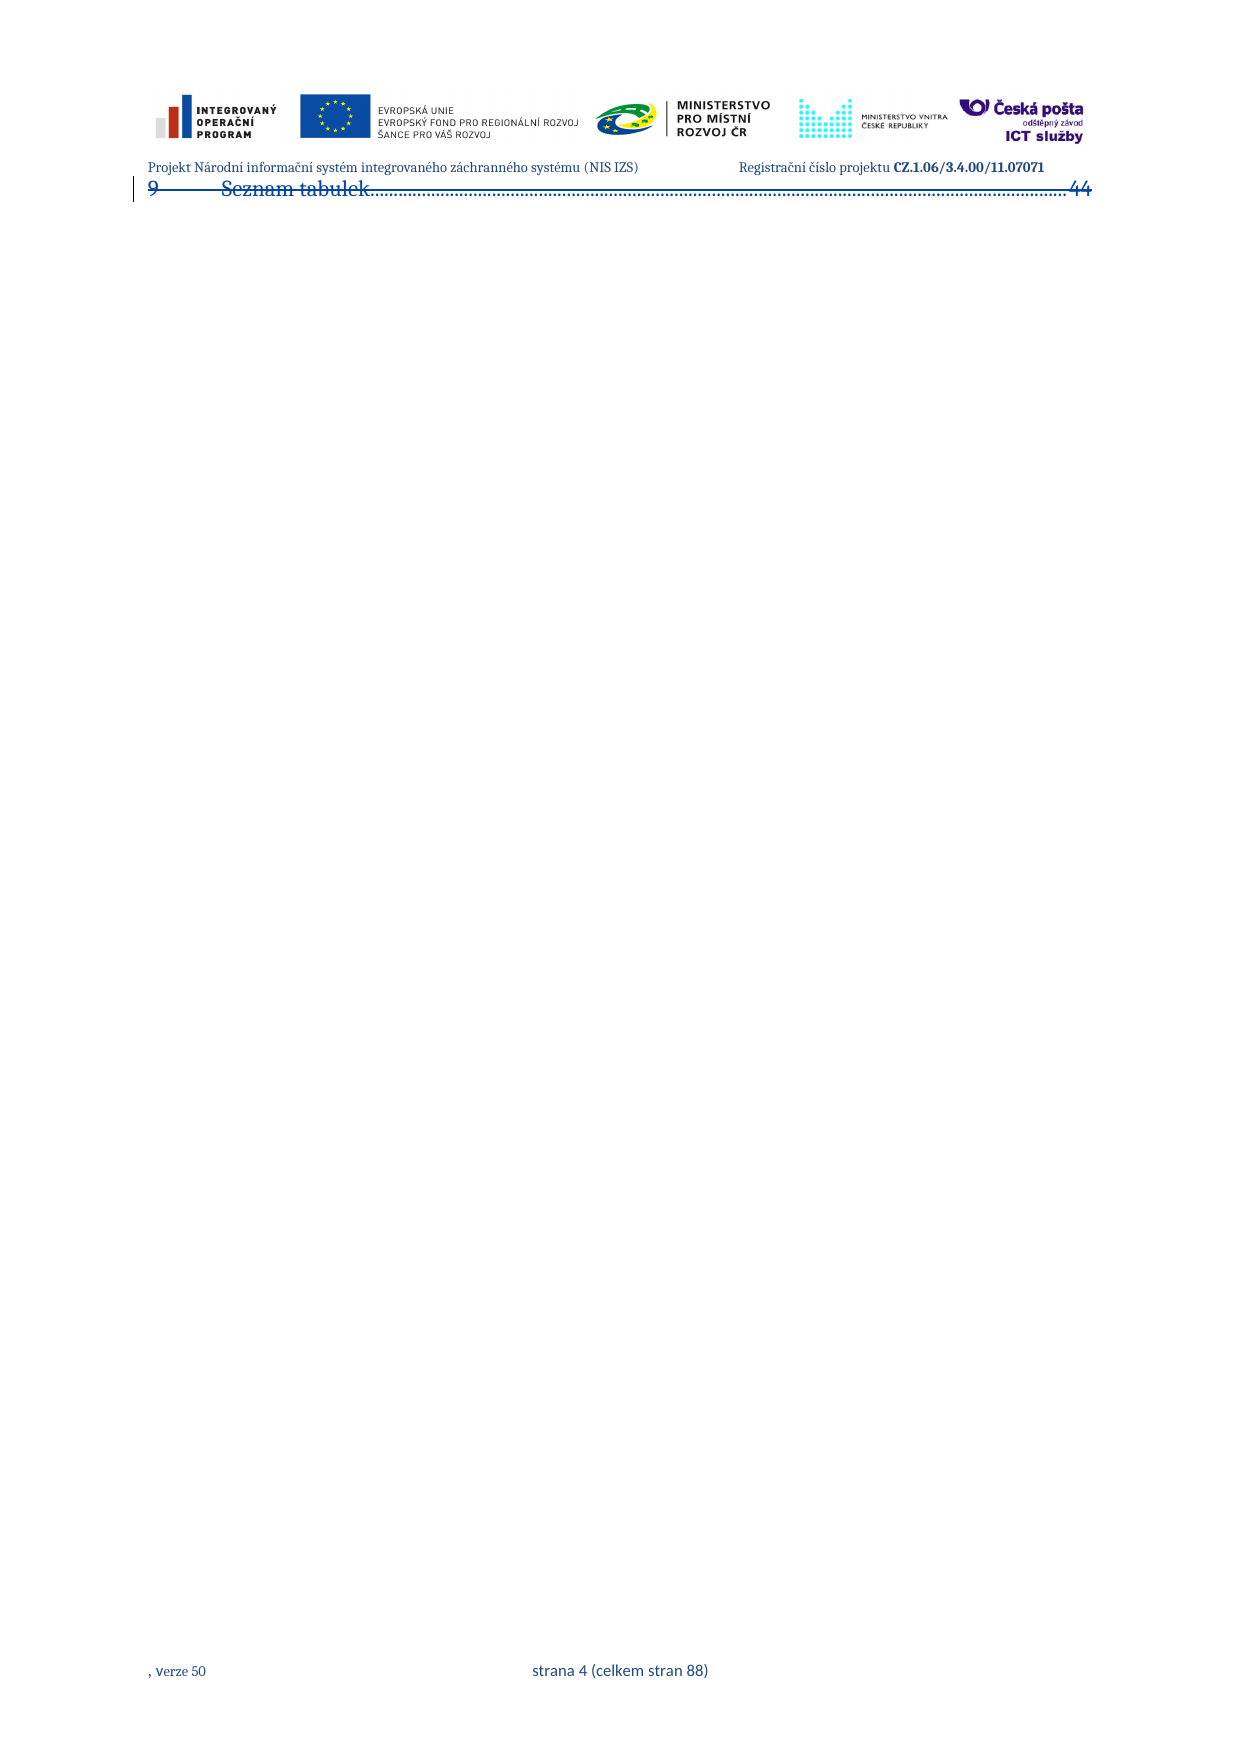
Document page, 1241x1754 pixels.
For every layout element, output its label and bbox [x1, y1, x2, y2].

picture [147, 86, 1091, 152]
